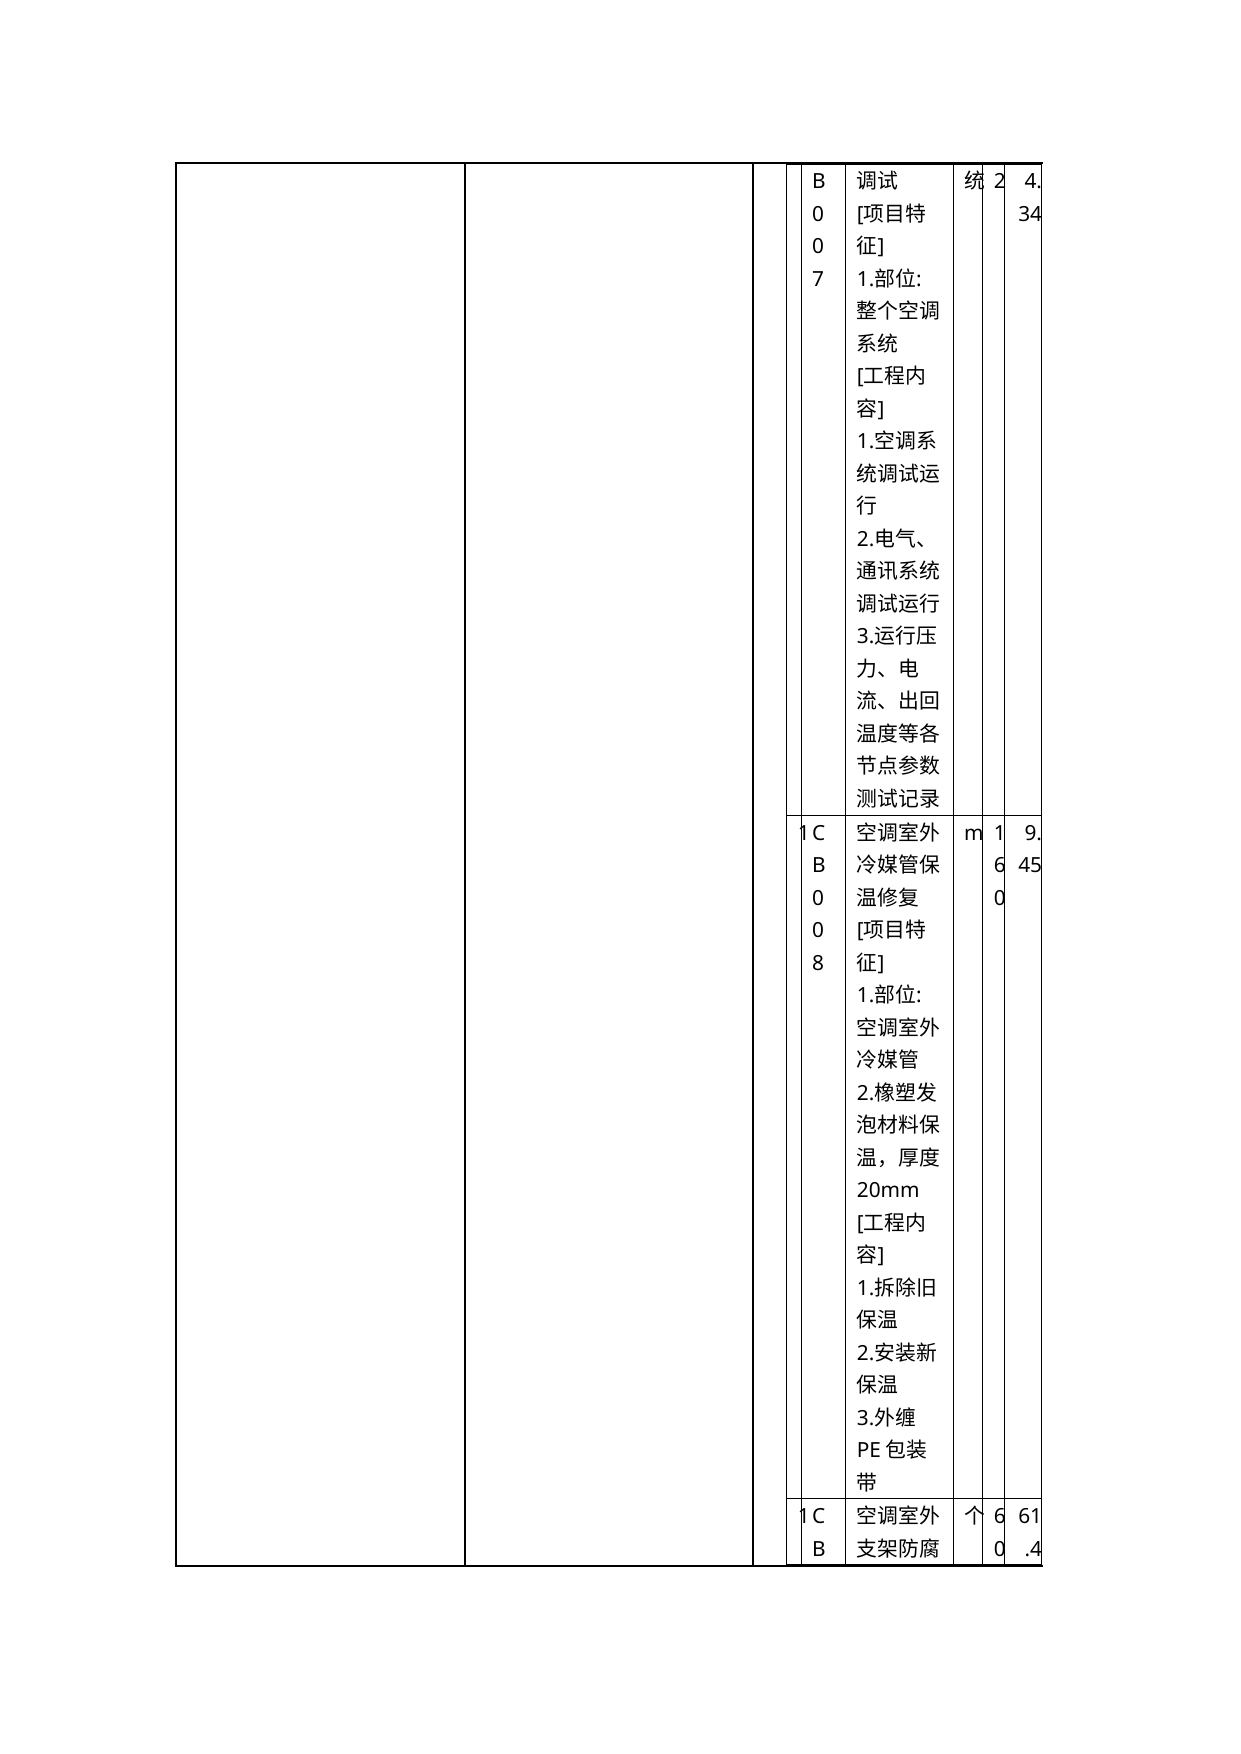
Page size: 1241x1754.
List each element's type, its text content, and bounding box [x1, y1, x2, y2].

table_cell [466, 164, 752, 1565]
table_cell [754, 164, 786, 1565]
table_cell 1 [177, 164, 464, 1565]
